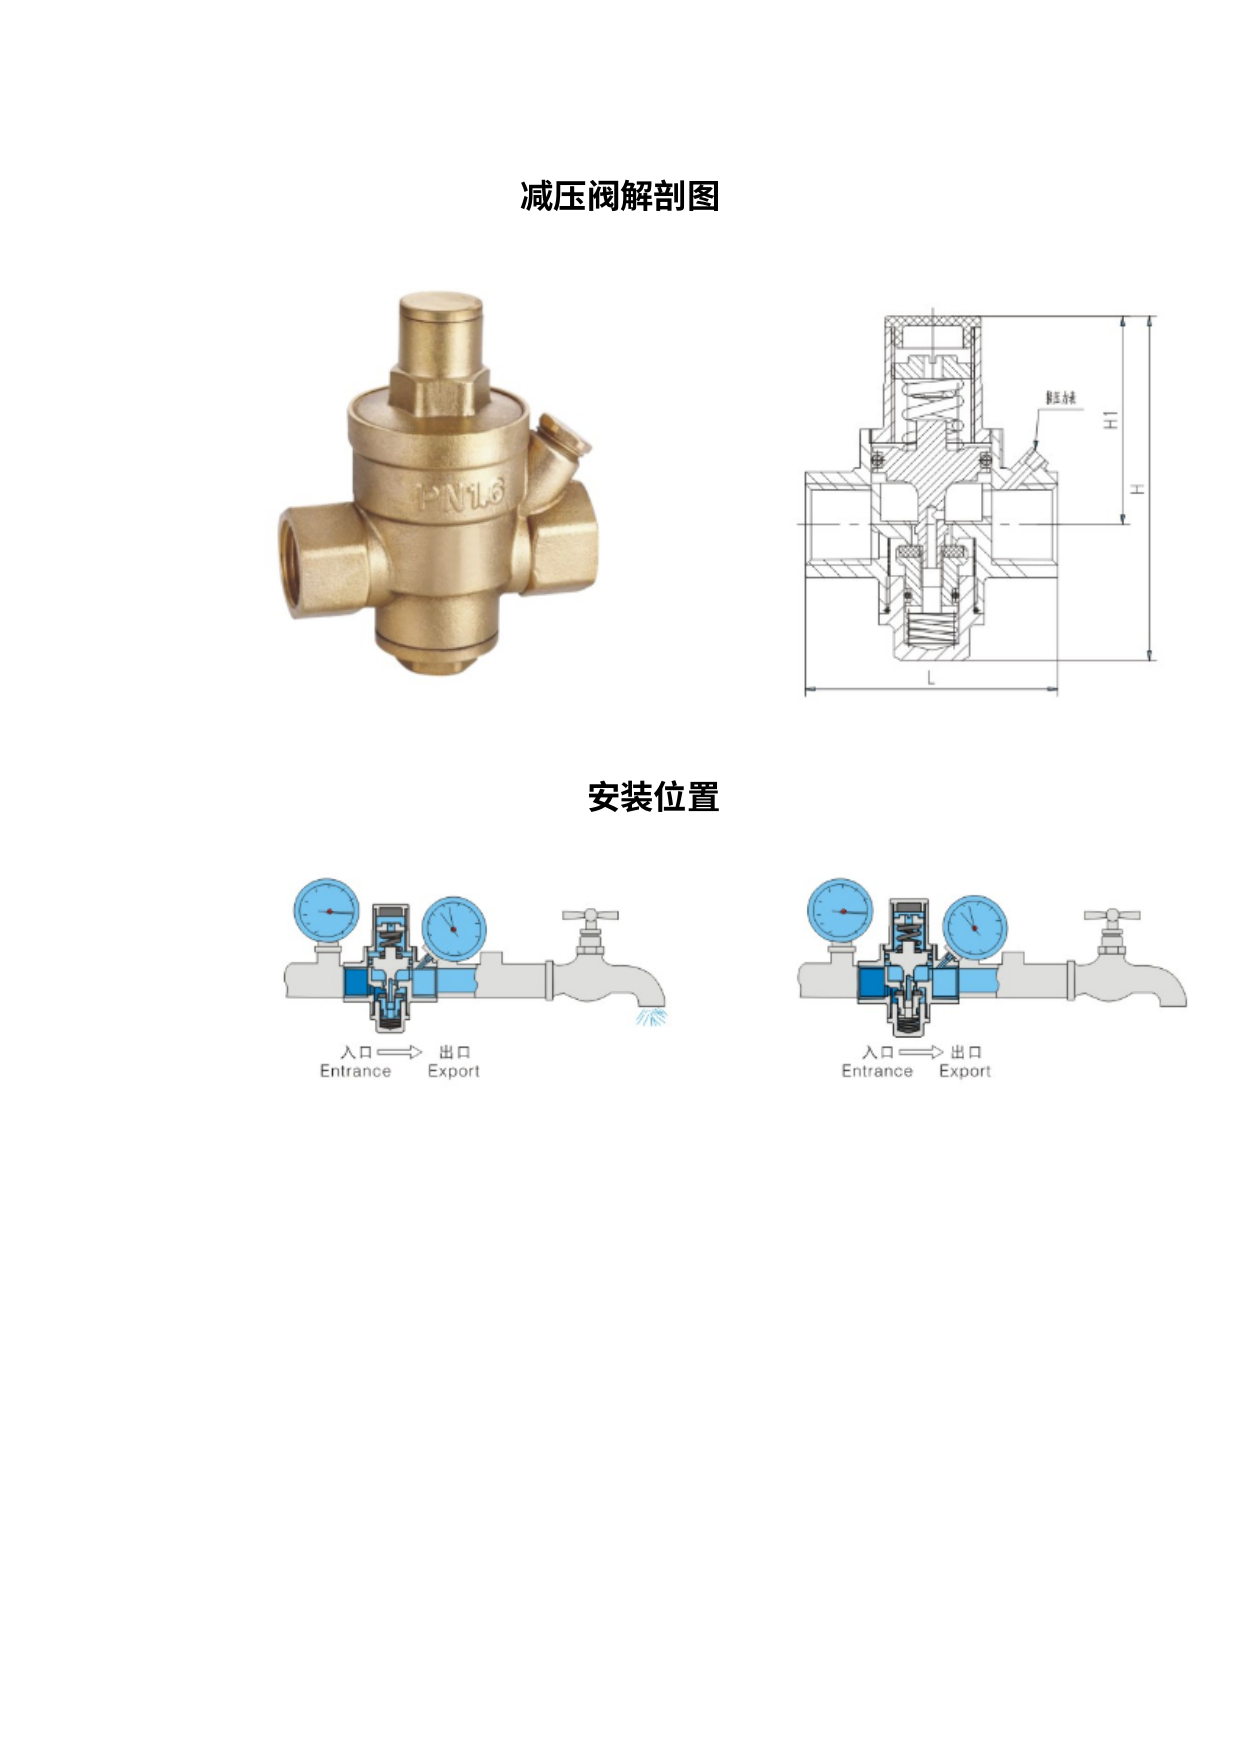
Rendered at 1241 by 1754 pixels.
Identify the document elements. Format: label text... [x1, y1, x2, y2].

picture [231, 275, 1210, 743]
text 减压阀解剖图 [187, 162, 1053, 227]
text 安装位置 [187, 763, 1053, 827]
picture [187, 827, 1222, 1118]
